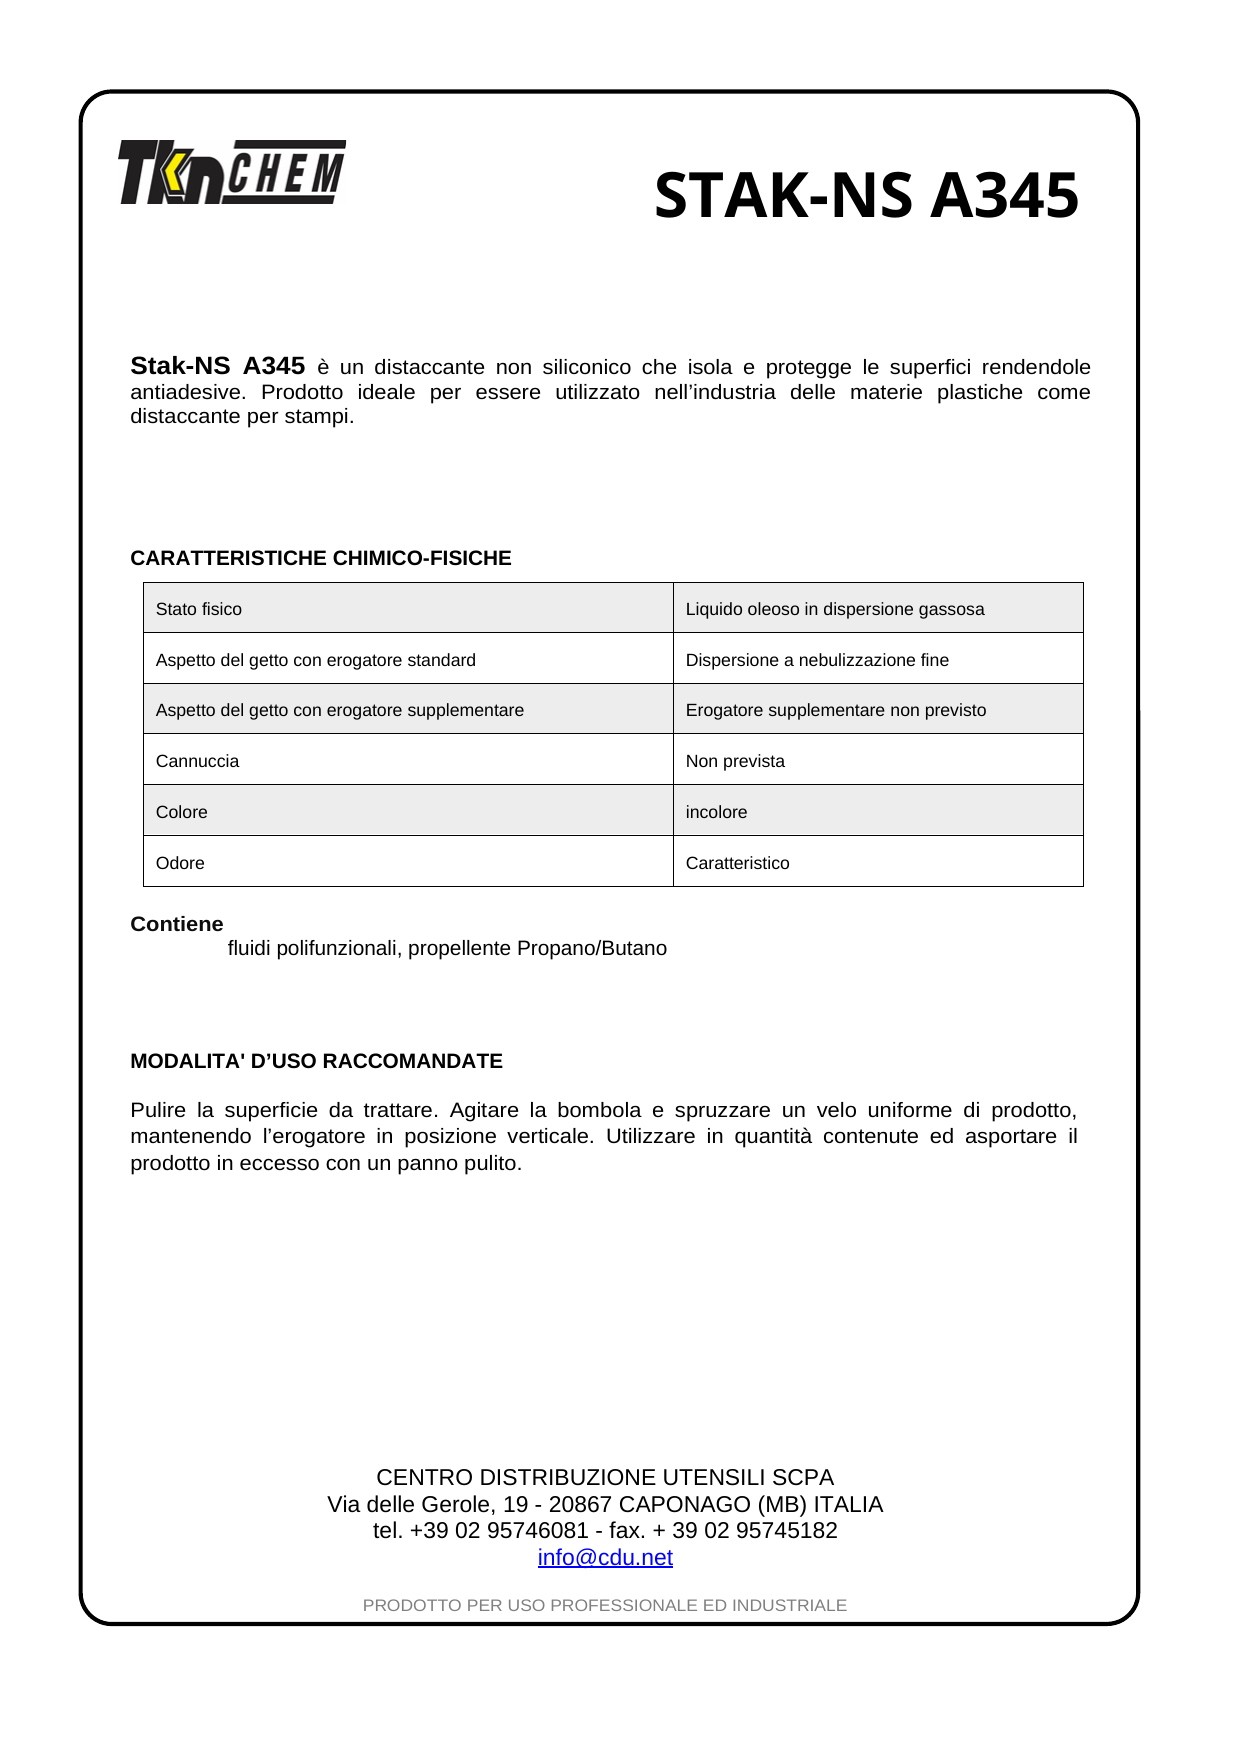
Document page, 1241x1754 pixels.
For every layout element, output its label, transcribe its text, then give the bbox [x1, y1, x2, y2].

text tel. +39 02 95746081 - fax. + 39 02 95745182 [118, 1517, 1092, 1543]
text Stak-NS A345 è un distaccante non siliconico che isola e protegge le superfici rendendole antiadesive. Prodotto ideale per essere utilizzato nell’industria delle materie plastiche come distaccante per stampi. [130, 351, 1092, 428]
subtitle Contiene [130, 912, 1092, 936]
subtitle CARATTERISTICHE CHIMICO-FISICHE [130, 546, 1092, 569]
picture [118, 140, 347, 204]
table_cell Odore [144, 836, 673, 886]
subtitle STAK-NS A345 [118, 151, 1081, 236]
table_cell Non prevista [674, 734, 1083, 784]
table_cell Cannuccia [144, 734, 673, 784]
table_cell incolore [674, 785, 1083, 834]
text Via delle Gerole, 19 - 20867 CAPONAGO (MB) ITALIA [118, 1491, 1092, 1517]
text info@cdu.net [118, 1543, 1092, 1570]
text Pulire la superficie da trattare. Agitare la bombola e spruzzare un velo uniforme di prodotto, mantenendo l’erogatore in posizione verticale. Utilizzare in quantità contenute ed asportare il prodotto in eccesso con un panno pulito. [130, 1098, 1079, 1174]
table_header Stato fisico [144, 583, 673, 632]
subtitle MODALITA' D’USO RACCOMANDATE [130, 1049, 1092, 1073]
table_cell Dispersione a nebulizzazione fine [674, 633, 1083, 682]
table_header Liquido oleoso in dispersione gassosa [674, 583, 1083, 632]
table_cell Caratteristico [674, 836, 1083, 886]
text fluidi polifunzionali, propellente Propano/Butano [193, 936, 1092, 960]
table_cell Erogatore supplementare non previsto [674, 684, 1083, 733]
table_cell Colore [144, 785, 673, 834]
text PRODOTTO PER USO PROFESSIONALE ED INDUSTRIALE [118, 1596, 1092, 1615]
table_cell Aspetto del getto con erogatore supplementare [144, 684, 673, 733]
text CENTRO DISTRIBUZIONE UTENSILI SCPA [118, 1464, 1092, 1491]
table_cell Aspetto del getto con erogatore standard [144, 633, 673, 682]
